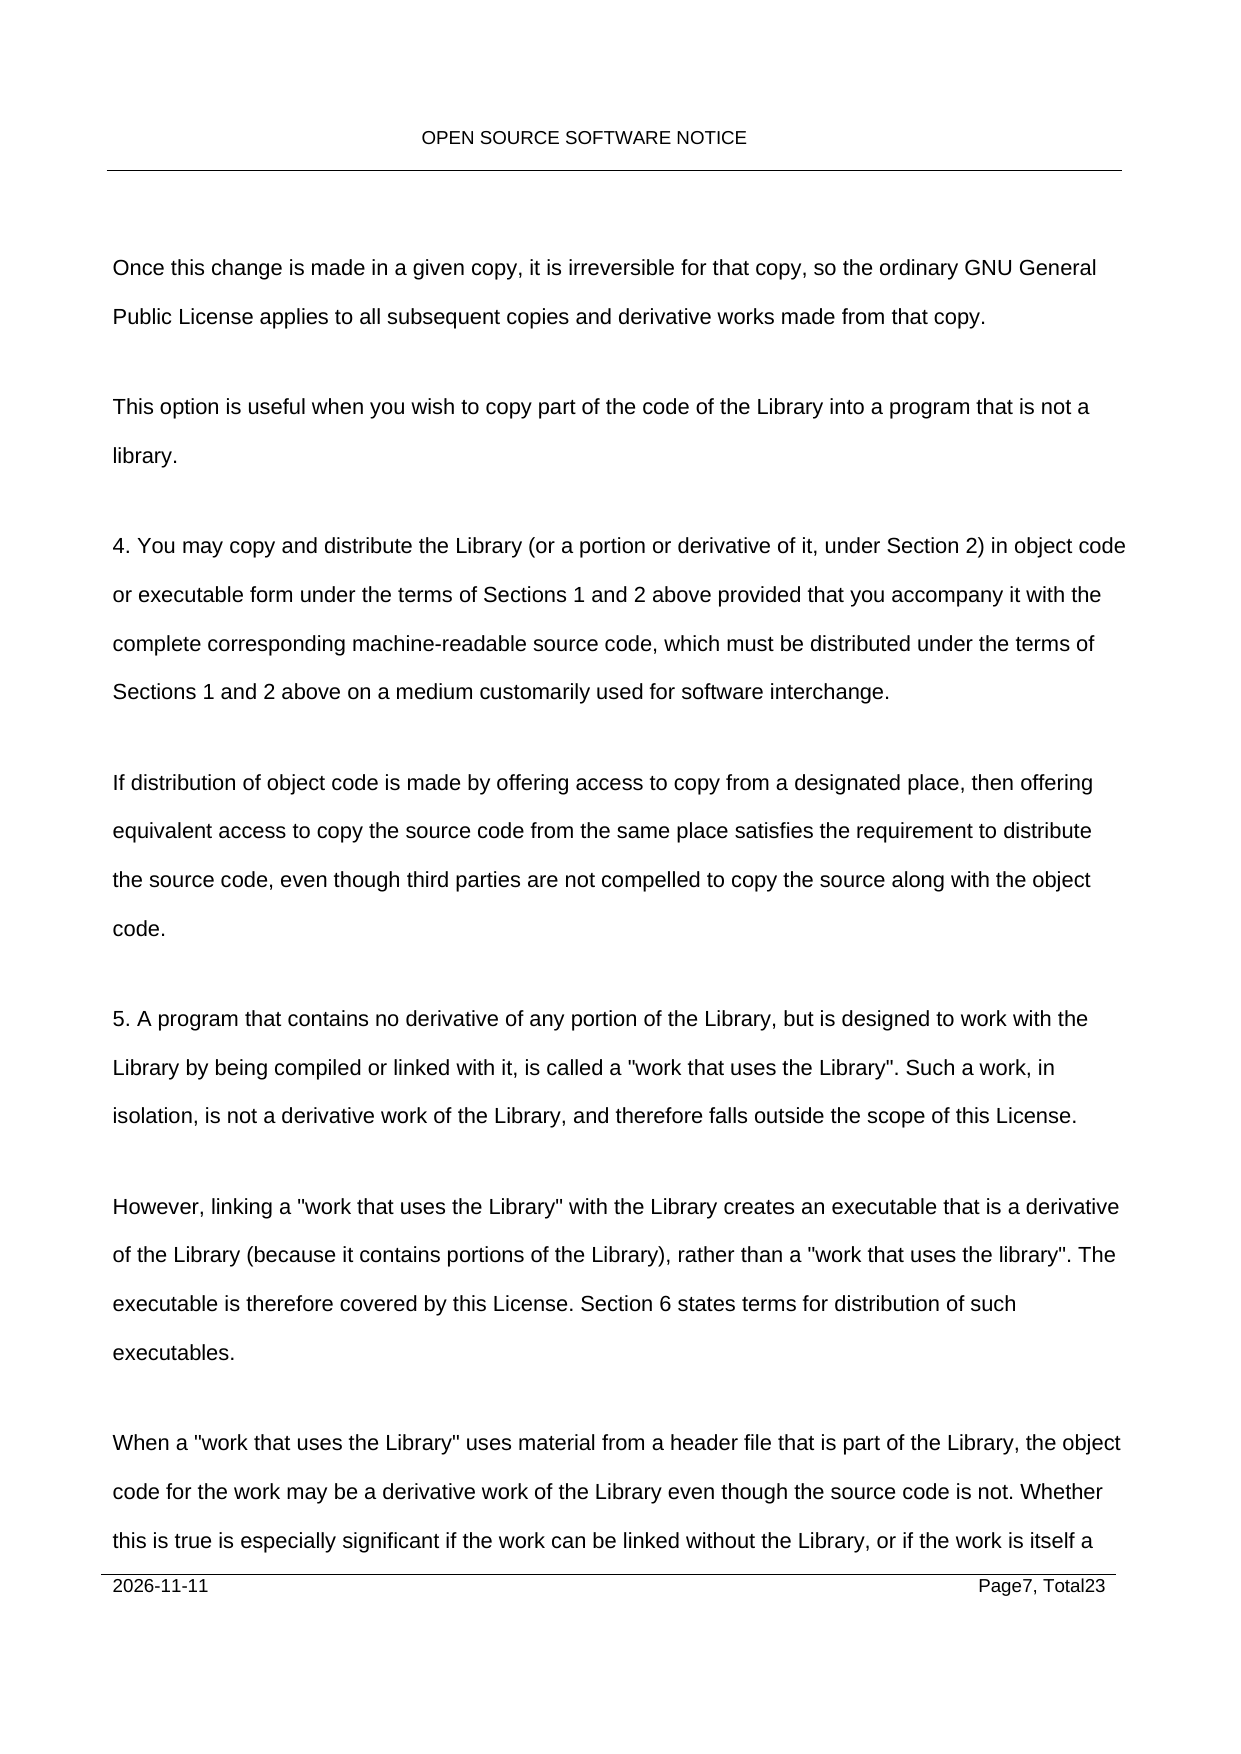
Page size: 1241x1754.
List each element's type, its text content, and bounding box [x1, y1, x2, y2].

text If distribution of object code is made by offering access to copy from a designated place, then offering equivalent access to copy the source code from the same place satisfies the requirement to distribute the source code, even though third parties are not compelled to copy the source along with the object code. [112, 766, 1128, 944]
text However, linking a "work that uses the Library" with the Library creates an executable that is a derivative of the Library (because it contains portions of the Library), rather than a "work that uses the library". The executable is therefore covered by this License. Section 6 states terms for distribution of such executables. [112, 1190, 1128, 1369]
text 5. A program that contains no derivative of any portion of the Library, but is designed to work with the Library by being compiled or linked with it, is called a "work that uses the Library". Such a work, in isolation, is not a derivative work of the Library, and therefore falls outside the scope of this License. [112, 1002, 1128, 1132]
text 4. You may copy and distribute the Library (or a portion or derivative of it, under Section 2) in object code or executable form under the terms of Sections 1 and 2 above provided that you accompany it with the complete corresponding machine-readable source code, which must be distributed under the terms of Sections 1 and 2 above on a medium customarily used for software interchange. [112, 529, 1128, 708]
text This option is useful when you wish to copy part of the code of the Library into a program that is not a library. [112, 390, 1128, 472]
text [112, 1426, 1128, 1556]
text Once this change is made in a given copy, it is irreversible for that copy, so the ordinary GNU General Public License applies to all subsequent copies and derivative works made from that copy. [112, 251, 1128, 333]
